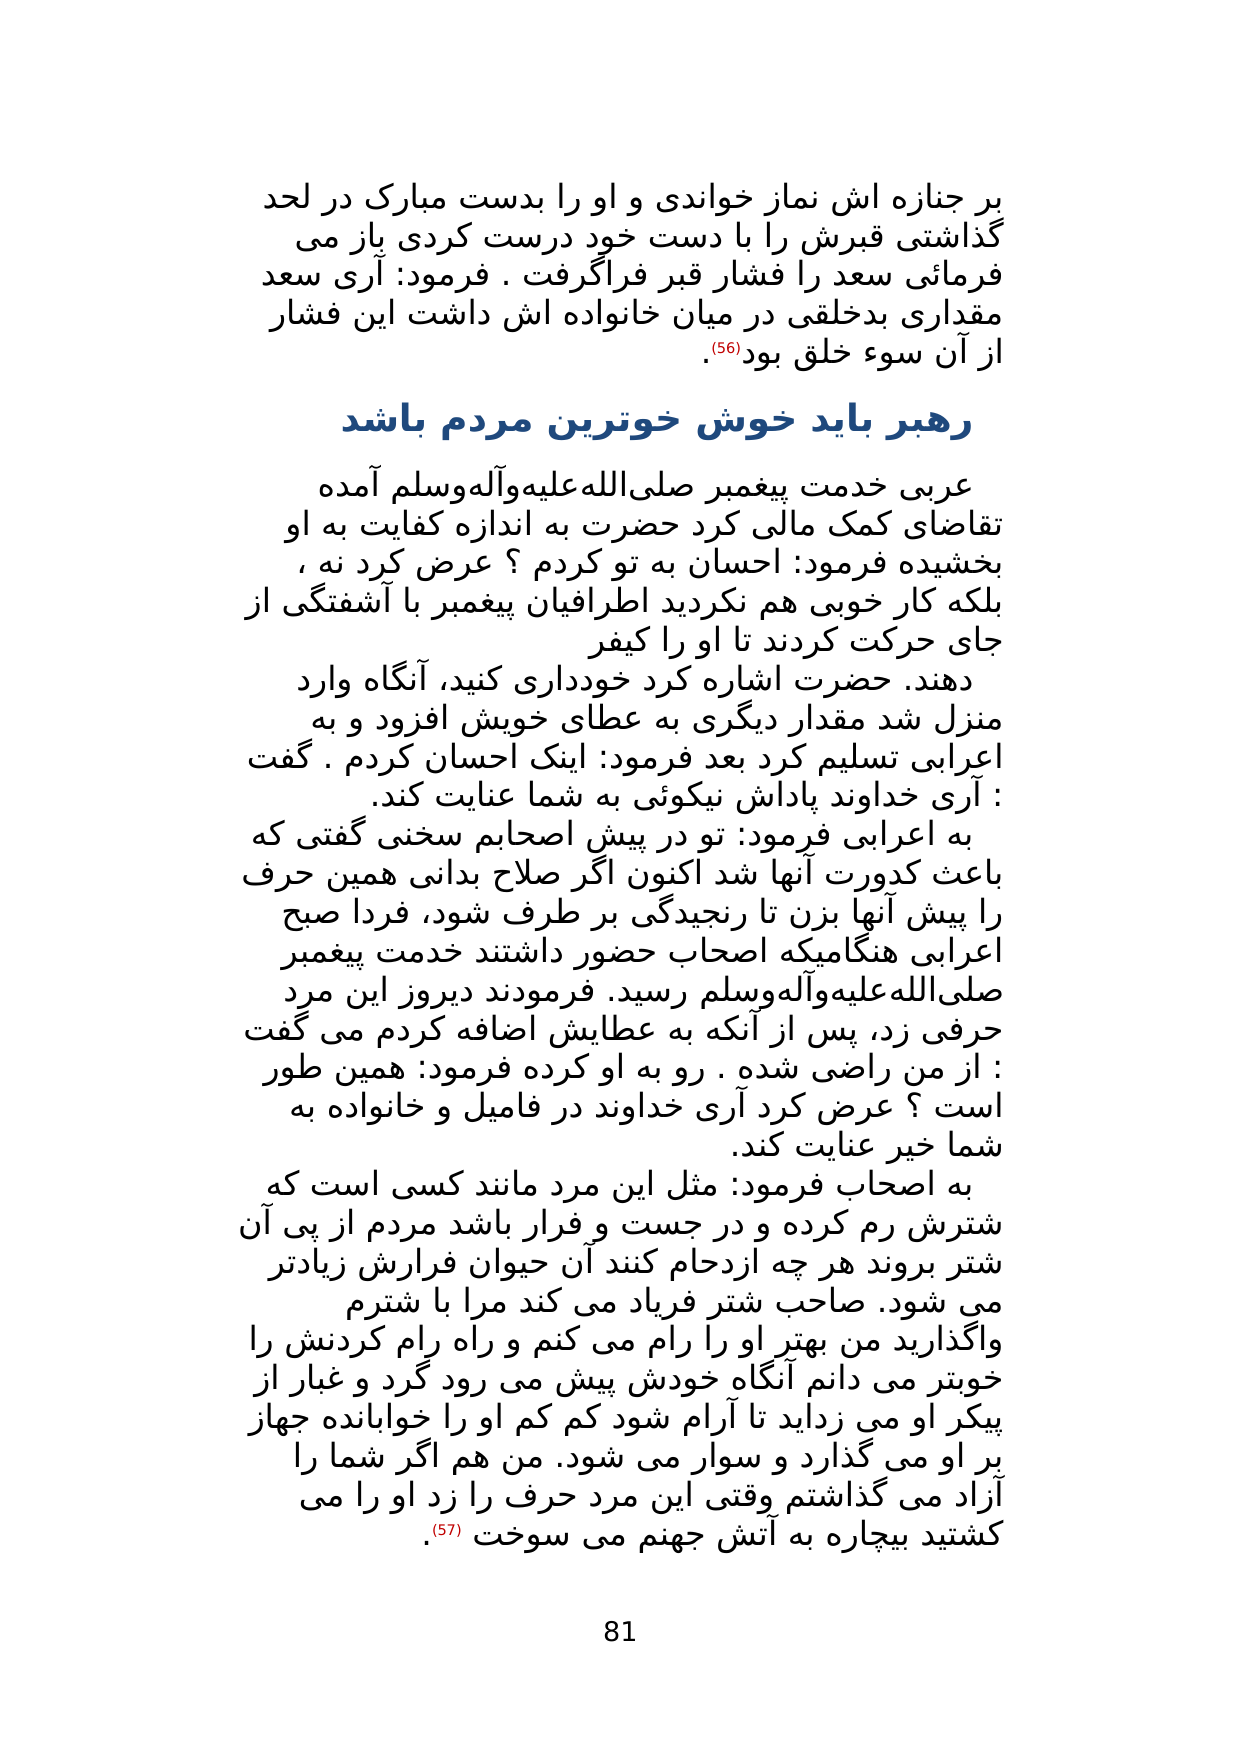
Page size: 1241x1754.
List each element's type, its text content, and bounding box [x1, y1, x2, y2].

text عربی خدمت پیغمبر صلى‌الله‌عليه‌وآله‌وسلم آمده تقاضای کمک مالی کرد حضرت به اندازه کفایت به او بخشیده فرمود: احسان به تو کردم ؟ عرض کرد نه ، بلکه کار خوبی هم نکردید اطرافیان پیغمبر با آشفتگی از جای حرکت کردند تا او را کیفر [236, 465, 1004, 659]
text به اعرابی فرمود: تو در پیش اصحابم سخنی گفتی که باعث کدورت آنها شد اکنون اگر صلاح بدانی همین حرف را پیش آنها بزن تا رنجیدگی بر طرف شود، فردا صبح اعرابی هنگامیکه اصحاب حضور داشتند خدمت پیغمبر صلى‌الله‌عليه‌وآله‌وسلم رسید. فرمودند دیروز این مرد حرفی زد، پس از آنکه به عطایش اضافه کردم می گفت : از من راضی شده . رو به او کرده فرمود: همین طور است ؟ عرض کرد آری خداوند در فامیل و خانواده به شما خیر عنایت کند. [236, 815, 1004, 1164]
text دهند. حضرت اشاره کرد خودداری کنید، آنگاه وارد منزل شد مقدار دیگری به عطای خویش افزود و به اعرابی تسلیم کرد بعد فرمود: اینک احسان کردم . گفت : آری خداوند پاداش نیکوئی به شما عنایت کند. [236, 659, 1004, 815]
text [236, 177, 1004, 371]
text به اصحاب فرمود: مثل این مرد مانند کسی است که شترش رم کرده و در جست و فرار باشد مردم از پی آن شتر بروند هر چه ازدحام کنند آن حیوان فرارش زیادتر می شود. صاحب شتر فریاد می کند مرا با شترم واگذارید من بهتر او را رام می کنم و راه رام کردنش را خوبتر می دانم آنگاه خودش پیش می رود گرد و غبار از پیکر او می زداید تا آرام شود کم کم او را خوابانده جهاز بر او می گذارد و سوار می شود. من هم اگر شما را آزاد می گذاشتم وقتی این مرد حرف را زد او را می کشتید بیچاره به آتش جهنم می سوخت (57). [236, 1164, 1004, 1553]
subtitle رهبر باید خوش خوترین مردم باشد [236, 396, 1004, 440]
